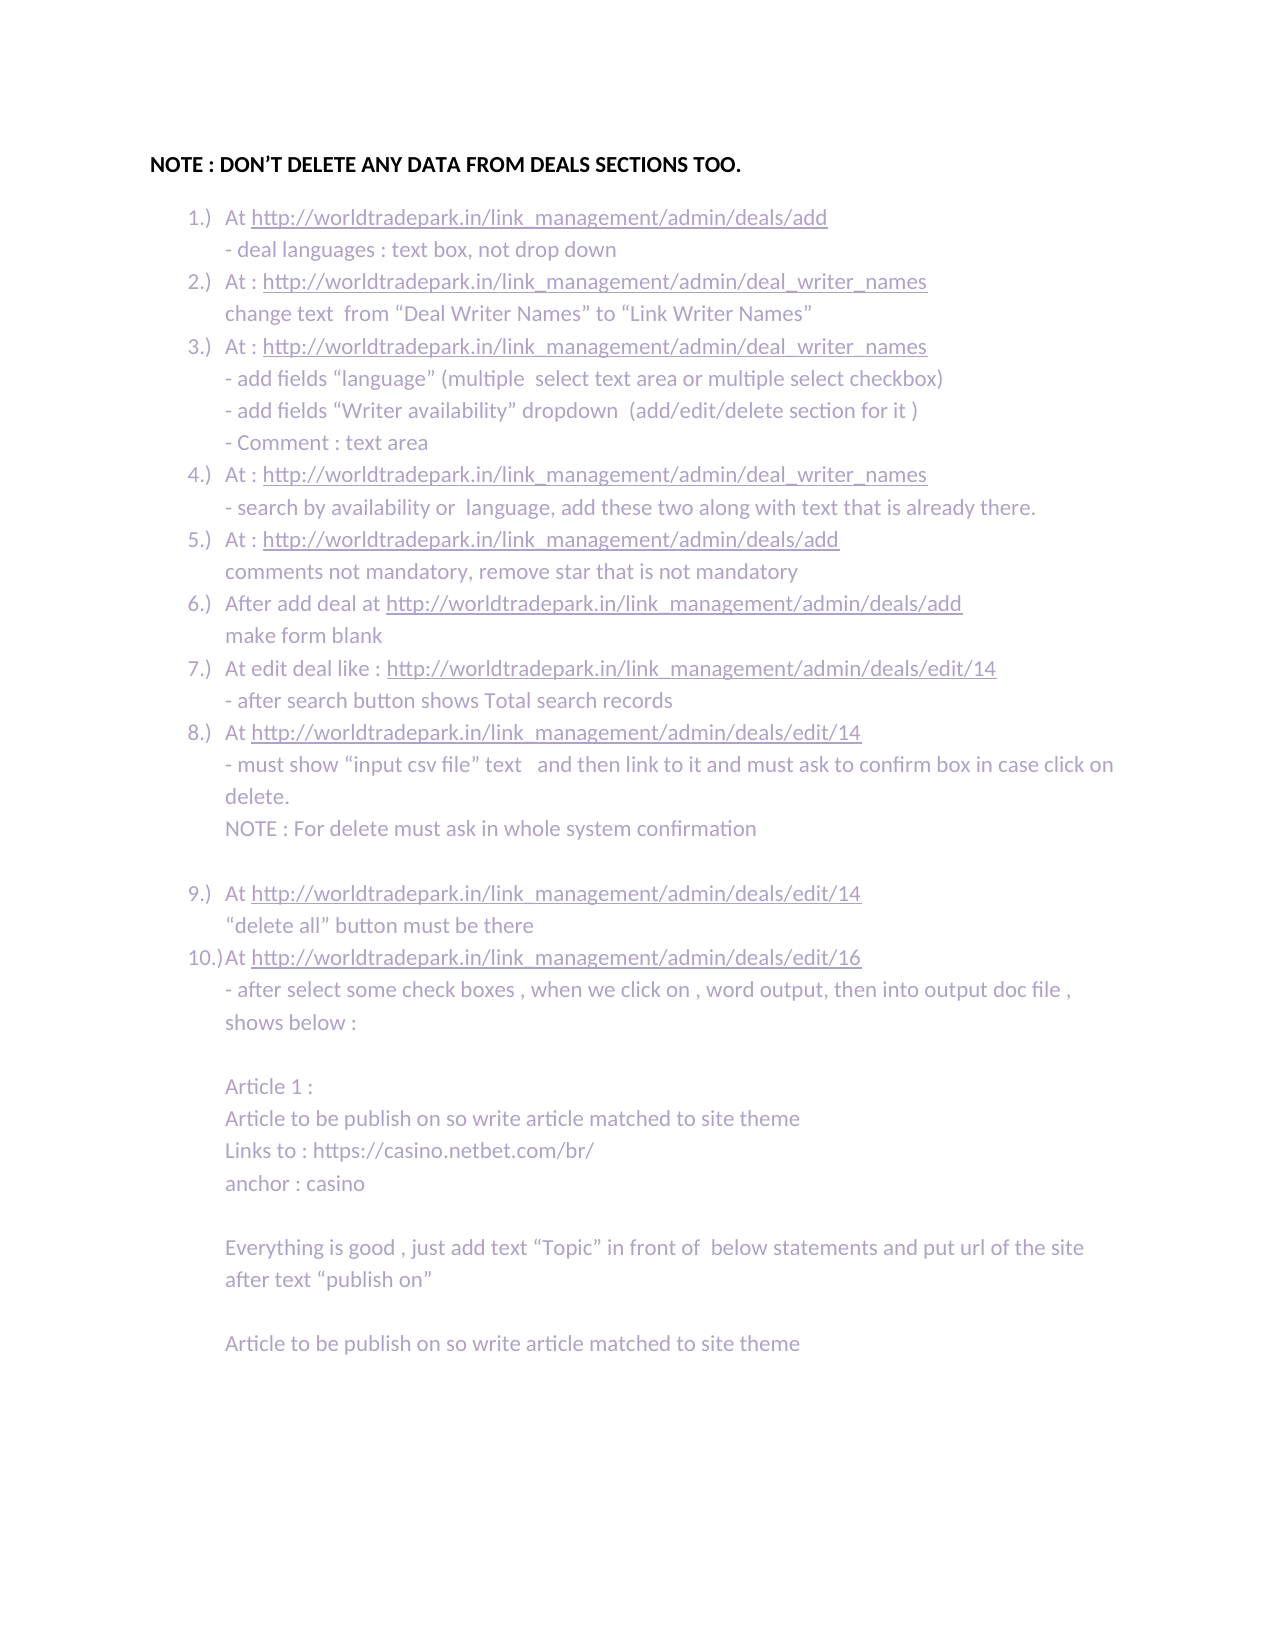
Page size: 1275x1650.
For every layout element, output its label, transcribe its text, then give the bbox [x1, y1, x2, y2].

list Article to be publish on so write article matched to site theme [225, 1104, 1125, 1132]
list At : http://worldtradepark.in/link_management/admin/deal_writer_names - add fields “language” (multiple select text area or multiple select checkbox) - add fields “Writer availability” dropdown (add/edit/delete section for it ) - Comment : text area [187, 332, 1125, 456]
list At edit deal like : http://worldtradepark.in/link_management/admin/deals/edit/14 - after search button shows Total search records [187, 654, 1125, 714]
list At http://worldtradepark.in/link_management/admin/deals/add - deal languages : text box, not drop down [187, 203, 1125, 263]
list At http://worldtradepark.in/link_management/admin/deals/edit/14 - must show “input csv file” text and then link to it and must ask to confirm box in case click on delete. NOTE : For delete must ask in whole system confirmation [187, 718, 1125, 875]
list At http://worldtradepark.in/link_management/admin/deals/edit/14 “delete all” button must be there [187, 879, 1125, 939]
list At : http://worldtradepark.in/link_management/admin/deal_writer_names change text from “Deal Writer Names” to “Link Writer Names” [187, 267, 1125, 328]
list At : http://worldtradepark.in/link_management/admin/deals/add comments not mandatory, remove star that is not mandatory [187, 525, 1125, 585]
list After add deal at http://worldtradepark.in/link_management/admin/deals/add make form blank [187, 589, 1125, 649]
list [225, 1169, 1125, 1486]
list Links to : https://casino.netbet.com/br/ [225, 1136, 1125, 1164]
text NOTE : DON’T DELETE ANY DATA FROM DEALS SECTIONS TOO. [150, 150, 1125, 178]
list At http://worldtradepark.in/link_management/admin/deals/edit/16 - after select some check boxes , when we click on , word output, then into output doc file , shows below : Article 1 : [187, 943, 1125, 1100]
list At : http://worldtradepark.in/link_management/admin/deal_writer_names - search by availability or language, add these two along with text that is already there. [187, 461, 1125, 521]
